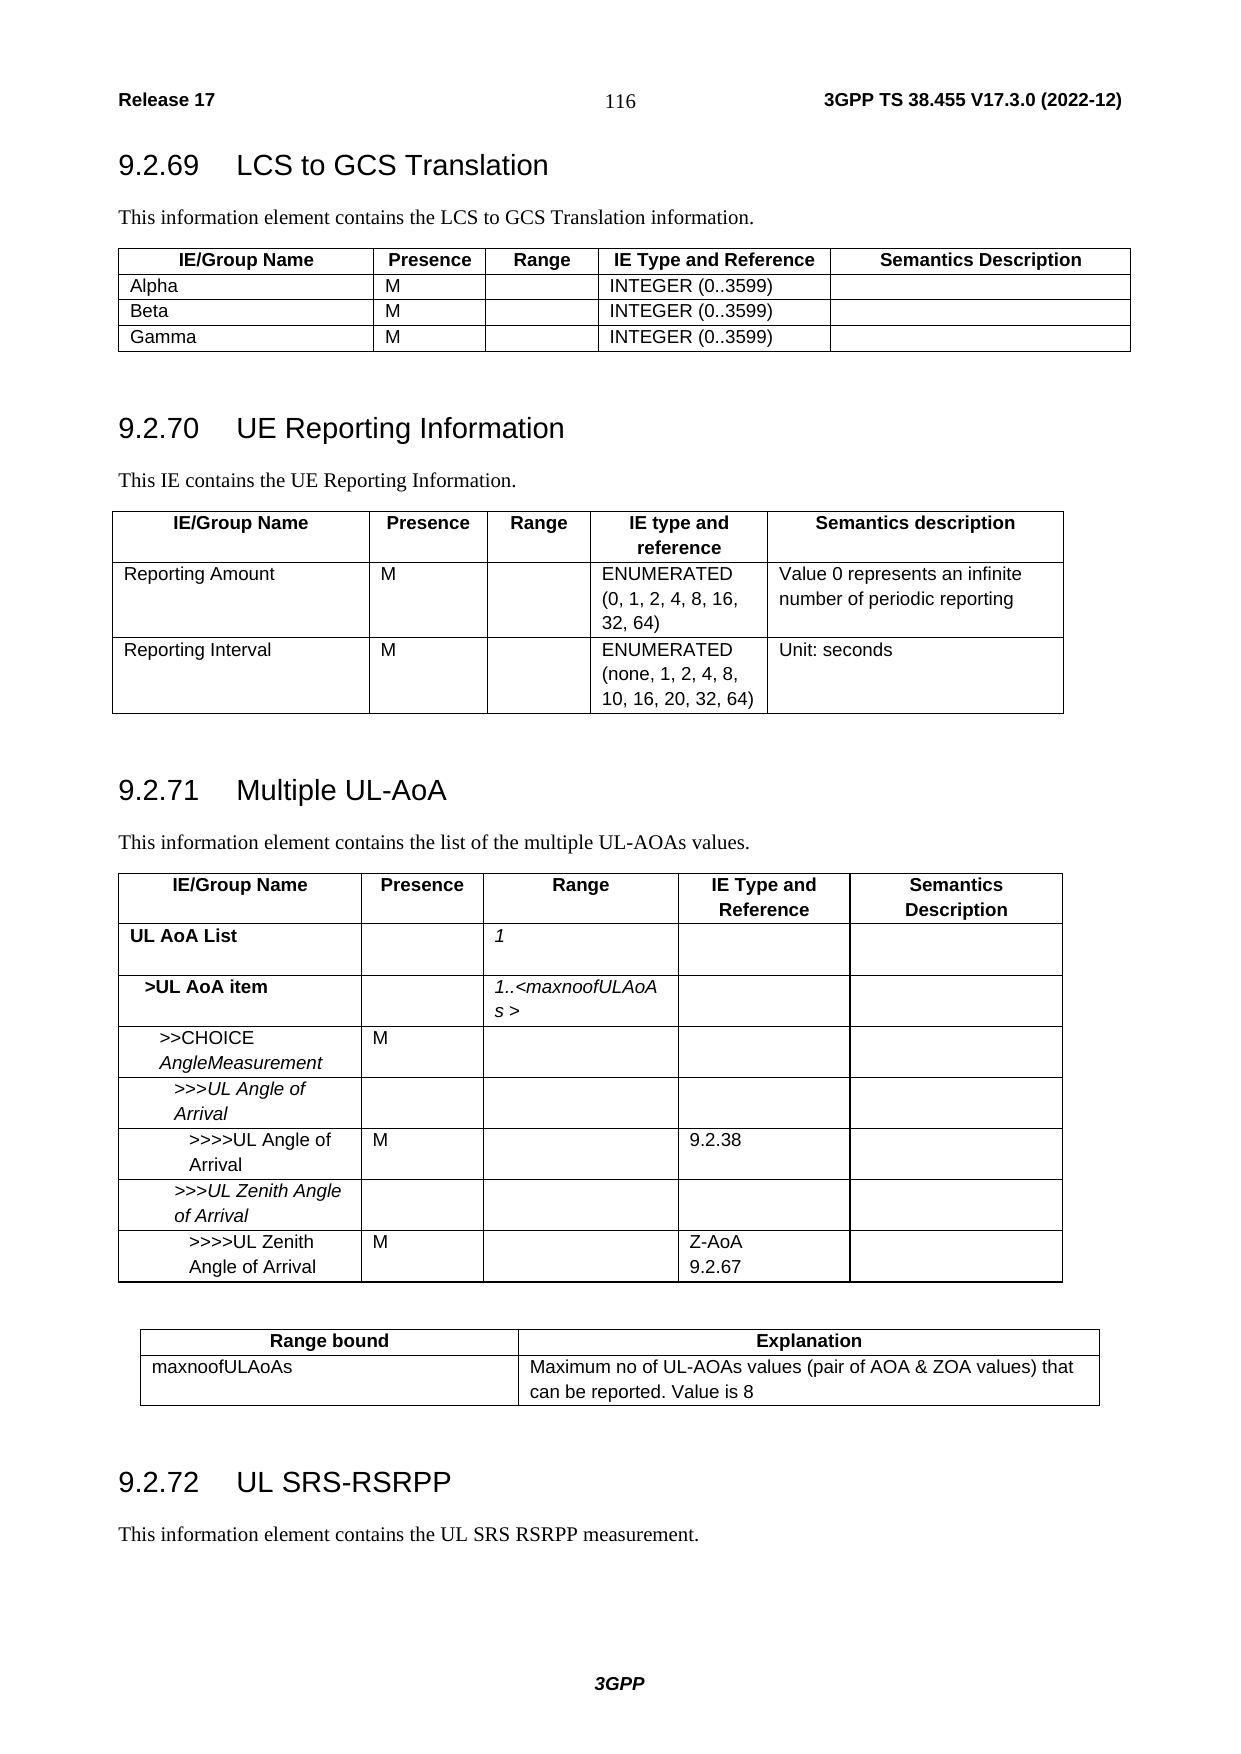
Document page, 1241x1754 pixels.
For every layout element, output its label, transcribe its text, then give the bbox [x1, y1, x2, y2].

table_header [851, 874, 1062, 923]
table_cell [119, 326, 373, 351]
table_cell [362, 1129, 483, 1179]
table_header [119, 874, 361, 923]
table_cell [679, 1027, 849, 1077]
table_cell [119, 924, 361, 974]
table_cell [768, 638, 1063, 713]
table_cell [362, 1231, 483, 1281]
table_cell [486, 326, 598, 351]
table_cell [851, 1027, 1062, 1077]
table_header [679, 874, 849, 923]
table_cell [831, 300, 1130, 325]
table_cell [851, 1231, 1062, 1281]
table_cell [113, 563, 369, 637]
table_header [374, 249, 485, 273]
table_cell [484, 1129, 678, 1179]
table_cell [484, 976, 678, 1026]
subtitle 9.2.71 Multiple UL-AoA [118, 773, 1122, 806]
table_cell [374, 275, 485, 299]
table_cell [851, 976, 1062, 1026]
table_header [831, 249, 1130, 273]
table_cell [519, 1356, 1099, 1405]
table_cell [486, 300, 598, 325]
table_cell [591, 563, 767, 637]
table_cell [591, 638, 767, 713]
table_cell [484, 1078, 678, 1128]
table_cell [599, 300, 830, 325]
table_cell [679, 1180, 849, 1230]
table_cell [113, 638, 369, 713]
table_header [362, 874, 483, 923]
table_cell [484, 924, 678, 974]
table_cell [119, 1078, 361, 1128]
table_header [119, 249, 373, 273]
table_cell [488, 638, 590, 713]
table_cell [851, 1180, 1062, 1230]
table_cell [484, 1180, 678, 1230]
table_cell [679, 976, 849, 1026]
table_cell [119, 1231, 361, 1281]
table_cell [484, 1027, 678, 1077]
text This information element contains the list of the multiple UL-AOAs values. [118, 830, 1122, 854]
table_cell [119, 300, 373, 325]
subtitle 9.2.69 LCS to GCS Translation [118, 147, 1122, 181]
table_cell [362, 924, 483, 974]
subtitle 9.2.72 UL SRS-RSRPP [118, 1465, 1122, 1499]
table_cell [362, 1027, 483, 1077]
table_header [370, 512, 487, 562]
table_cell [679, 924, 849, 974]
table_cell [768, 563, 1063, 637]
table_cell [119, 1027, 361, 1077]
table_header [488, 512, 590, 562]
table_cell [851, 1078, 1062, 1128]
text This information element contains the UL SRS RSRPP measurement. [118, 1522, 1122, 1546]
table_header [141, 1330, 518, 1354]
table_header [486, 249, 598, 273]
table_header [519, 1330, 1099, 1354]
text This information element contains the LCS to GCS Translation information. [118, 205, 1122, 229]
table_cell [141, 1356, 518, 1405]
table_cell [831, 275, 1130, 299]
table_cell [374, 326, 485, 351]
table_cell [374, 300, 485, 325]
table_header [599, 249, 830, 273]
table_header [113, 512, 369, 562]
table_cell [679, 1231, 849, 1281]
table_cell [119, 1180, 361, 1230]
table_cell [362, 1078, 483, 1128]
text This IE contains the UE Reporting Information. [118, 468, 1122, 492]
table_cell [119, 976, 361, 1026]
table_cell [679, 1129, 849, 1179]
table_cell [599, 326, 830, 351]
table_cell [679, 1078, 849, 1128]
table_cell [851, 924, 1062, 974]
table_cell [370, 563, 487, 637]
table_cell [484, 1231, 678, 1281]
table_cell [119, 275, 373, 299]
subtitle 9.2.70 UE Reporting Information [118, 411, 1122, 444]
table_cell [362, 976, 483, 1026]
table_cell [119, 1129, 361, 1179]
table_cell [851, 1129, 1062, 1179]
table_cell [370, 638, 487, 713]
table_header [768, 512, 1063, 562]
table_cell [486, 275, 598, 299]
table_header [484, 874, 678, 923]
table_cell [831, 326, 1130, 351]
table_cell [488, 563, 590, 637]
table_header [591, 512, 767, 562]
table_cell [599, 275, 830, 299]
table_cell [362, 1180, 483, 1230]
